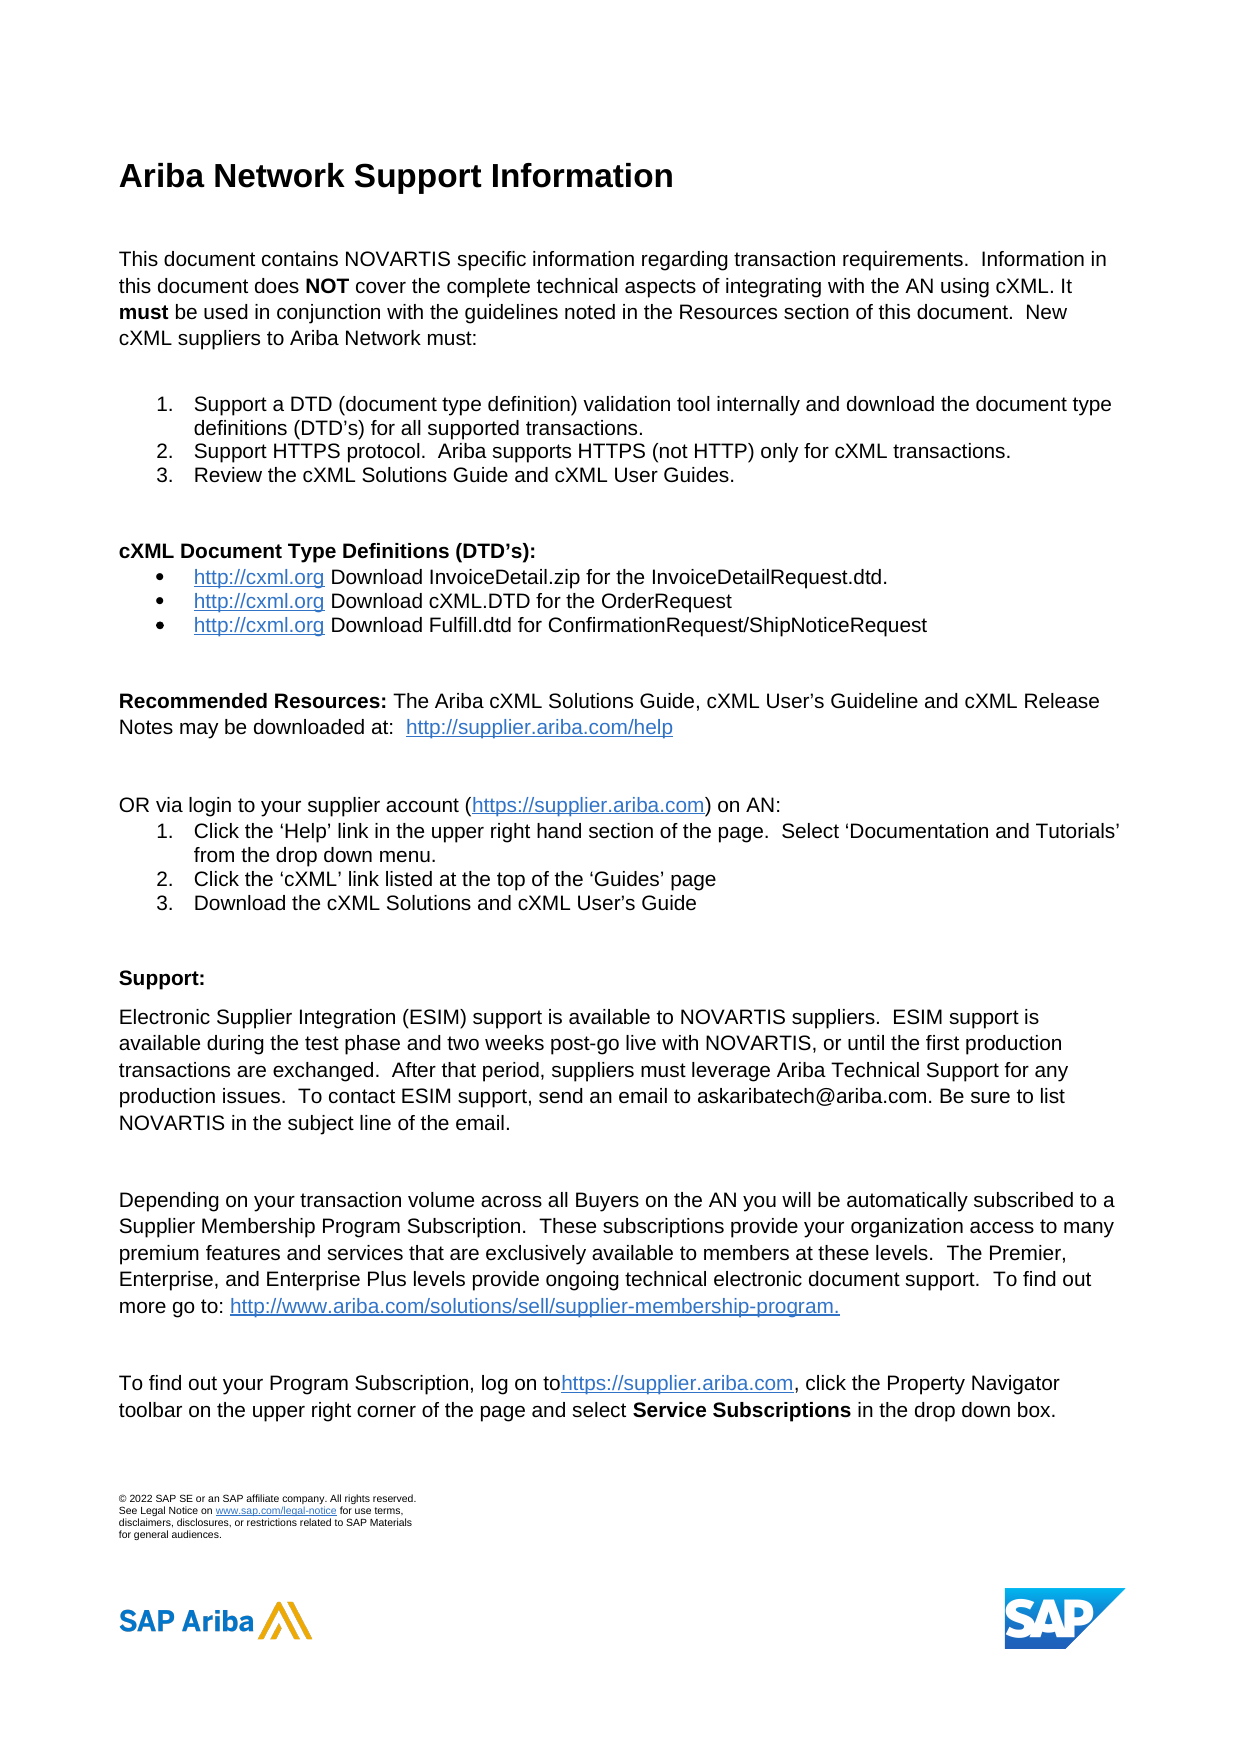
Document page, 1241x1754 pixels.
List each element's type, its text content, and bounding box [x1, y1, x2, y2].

picture [119, 1601, 313, 1640]
picture [1004, 1590, 1126, 1649]
text OR via login to your supplier account (https://supplier.ariba.com) on AN: [119, 792, 1121, 816]
text cXML Document Type Definitions (DTD’s): [119, 538, 1121, 562]
list Click the ‘cXML’ link listed at the top of the ‘Guides’ page [156, 867, 1121, 891]
list Support HTTPS protocol. Ariba supports HTTPS (not HTTP) only for cXML transactions. [156, 439, 1121, 463]
list Review the cXML Solutions Guide and cXML User Guides. [156, 463, 1121, 487]
text Recommended Resources: The Ariba cXML Solutions Guide, cXML User’s Guideline and cXML Release Notes may be downloaded at: http://supplier.ariba.com/help [119, 688, 1121, 739]
list http://cxml.org Download cXML.DTD for the OrderRequest [156, 589, 1121, 613]
text This document contains NOVARTIS specific information regarding transaction requirements. Information in this document does NOT cover the complete technical aspects of integrating with the AN using cXML. It must be used in conjunction with the guidelines noted in the Resources section of this document. New cXML suppliers to Ariba Network must: [119, 247, 1121, 350]
text Support: [119, 966, 1121, 990]
list Support a DTD (document type definition) validation tool internally and download the document type definitions (DTD’s) for all supported transactions. [156, 391, 1121, 439]
list Download the cXML Solutions and cXML User’s Guide [156, 891, 1121, 915]
text To find out your Program Subscription, log on tohttps://supplier.ariba.com, click the Property Navigator toolbar on the upper right corner of the page and select Service Subscriptions in the drop down box. [119, 1371, 1121, 1421]
text Depending on your transaction volume across all Buyers on the AN you will be automatically subscribed to a Supplier Membership Program Subscription. These subscriptions provide your organization access to many premium features and services that are exclusively available to members at these levels. The Premier, Enterprise, and Enterprise Plus levels provide ongoing technical electronic document support. To find out more go to: http://www.ariba.com/solutions/sell/supplier-membership-program. [119, 1188, 1121, 1317]
list http://cxml.org Download Fulfill.dtd for ConfirmationRequest/ShipNoticeRequest [156, 613, 1121, 637]
list http://cxml.org Download InvoiceDetail.zip for the InvoiceDetailRequest.dtd. [156, 565, 1121, 589]
list Click the ‘Help’ link in the upper right hand section of the page. Select ‘Documentation and Tutorials’ from the drop down menu. [156, 819, 1121, 867]
subtitle Ariba Network Support Information [119, 156, 1121, 195]
text Electronic Supplier Integration () support is available to NOVARTIS suppliers. support is available during the test phase and two weeks post-go live with NOVARTIS, or until the first production transactions are exchanged. After that period, suppliers must leverage Ariba Technical Support for any production issues. To contact support, send an email to askaribatech@ariba.com. Be sure to list NOVARTIS in the subject line of the email. [119, 1005, 1121, 1134]
